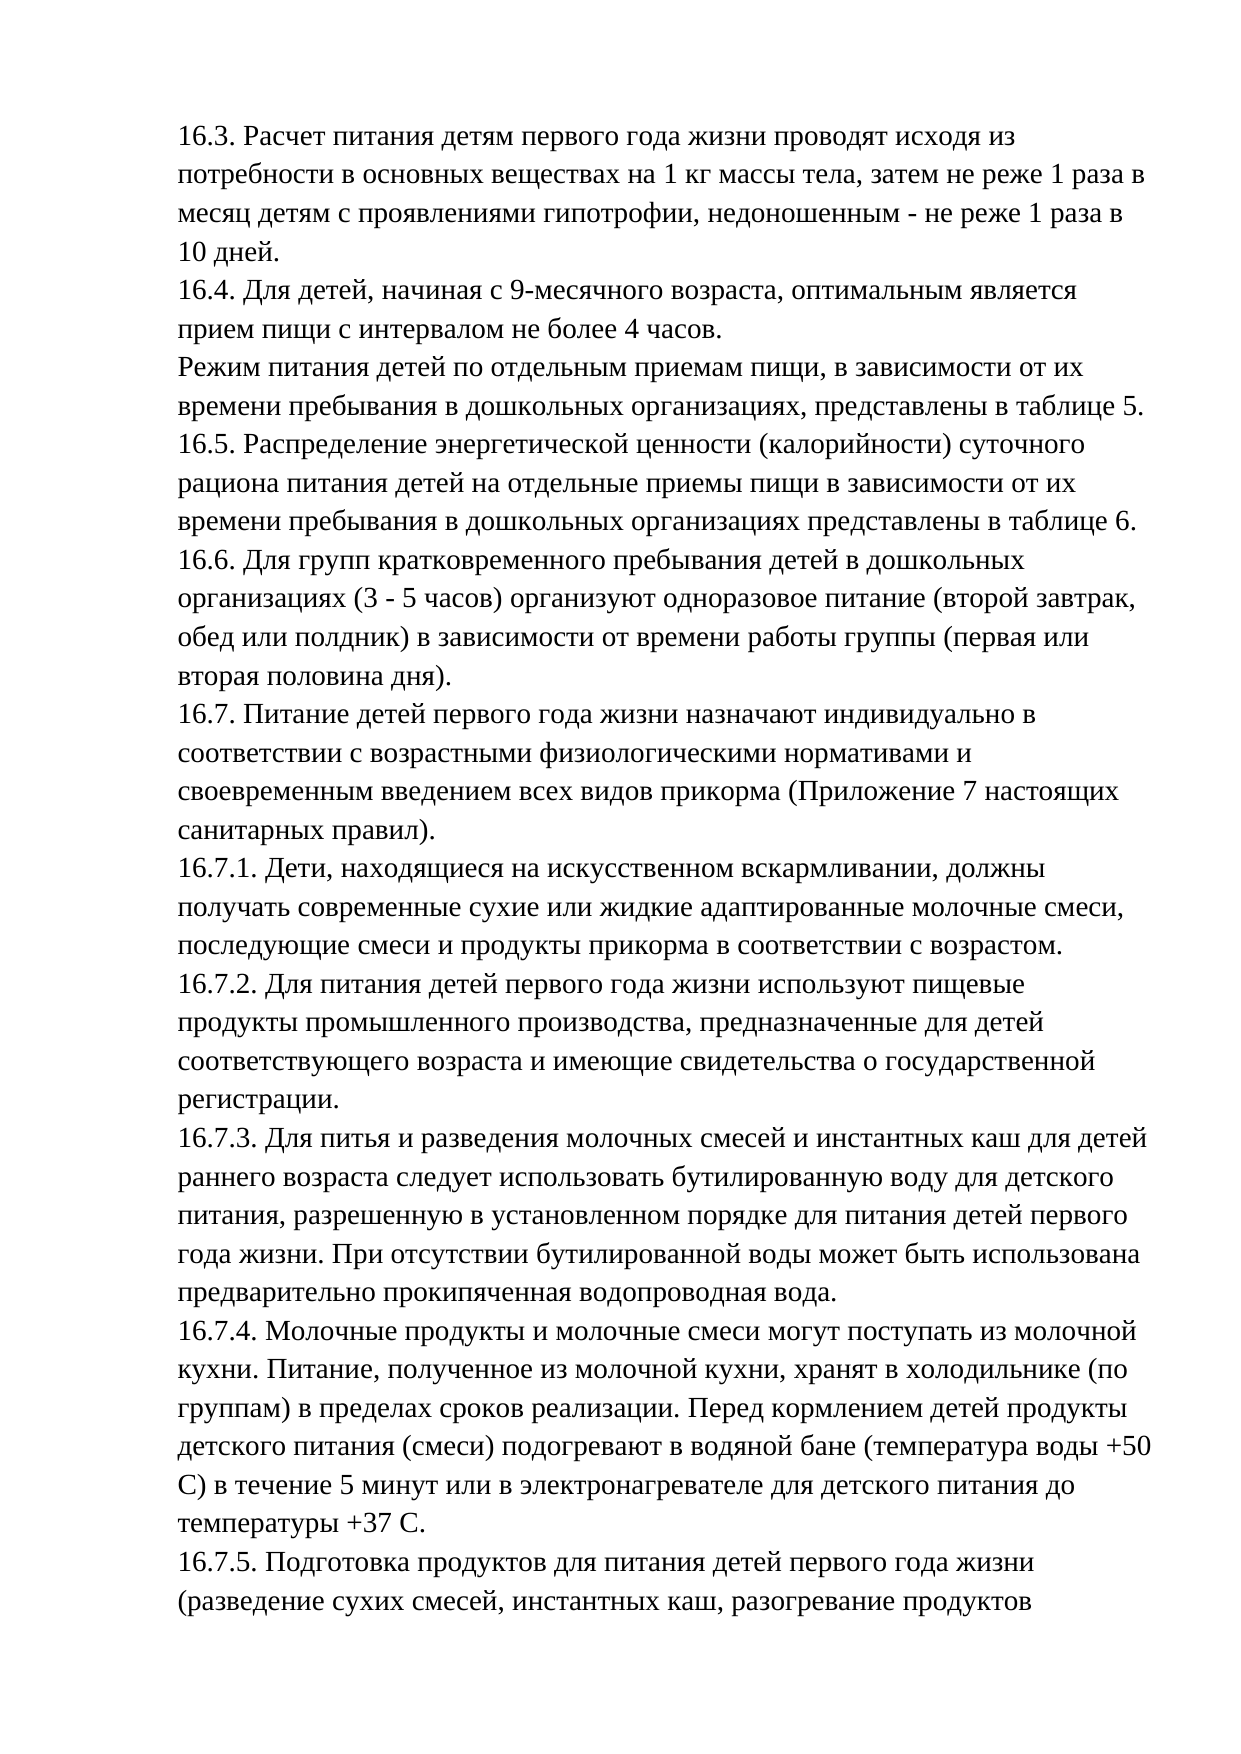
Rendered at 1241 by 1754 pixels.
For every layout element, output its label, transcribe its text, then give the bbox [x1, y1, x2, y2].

text 16.7.2. Для питания детей первого года жизни используют пищевые продукты промышленного производства, предназначенные для детей соответствующего возраста и имеющие свидетельства о государственной регистрации. [177, 966, 1152, 1115]
text 16.7.1. Дети, находящиеся на искусственном вскармливании, должны получать современные сухие или жидкие адаптированные молочные смеси, последующие смеси и продукты прикорма в соответствии с возрастом. [177, 850, 1152, 961]
text 16.5. Распределение энергетической ценности (калорийности) суточного рациона питания детей на отдельные приемы пищи в зависимости от их времени пребывания в дошкольных организациях представлены в таблице 6. [177, 426, 1152, 537]
text Режим питания детей по отдельным приемам пищи, в зависимости от их времени пребывания в дошкольных организациях, представлены в таблице 5. [177, 349, 1152, 421]
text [177, 1544, 1152, 1616]
text 16.4. Для детей, начиная с 9-месячного возраста, оптимальным является прием пищи с интервалом не более 4 часов. [177, 272, 1152, 344]
text 16.7.3. Для питья и разведения молочных смесей и инстантных каш для детей раннего возраста следует использовать бутилированную воду для детского питания, разрешенную в установленном порядке для питания детей первого года жизни. При отсутствии бутилированной воды может быть использована предварительно прокипяченная водопроводная вода. [177, 1120, 1152, 1308]
text 16.7. Питание детей первого года жизни назначают индивидуально в соответствии с возрастными физиологическими нормативами и своевременным введением всех видов прикорма (Приложение 7 настоящих санитарных правил). [177, 696, 1152, 845]
text 16.6. Для групп кратковременного пребывания детей в дошкольных организациях (3 - 5 часов) организуют одноразовое питание (второй завтрак, обед или полдник) в зависимости от времени работы группы (первая или вторая половина дня). [177, 542, 1152, 691]
text 16.7.4. Молочные продукты и молочные смеси могут поступать из молочной кухни. Питание, полученное из молочной кухни, хранят в холодильнике (по группам) в пределах сроков реализации. Перед кормлением детей продукты детского питания (смеси) подогревают в водяной бане (температура воды +50 С) в течение 5 минут или в электронагревателе для детского питания до температуры +37 С. [177, 1313, 1152, 1539]
text 16.3. Расчет питания детям первого года жизни проводят исходя из потребности в основных веществах на 1 кг массы тела, затем не реже 1 раза в месяц детям с проявлениями гипотрофии, недоношенным - не реже 1 раза в 10 дней. [177, 118, 1152, 267]
